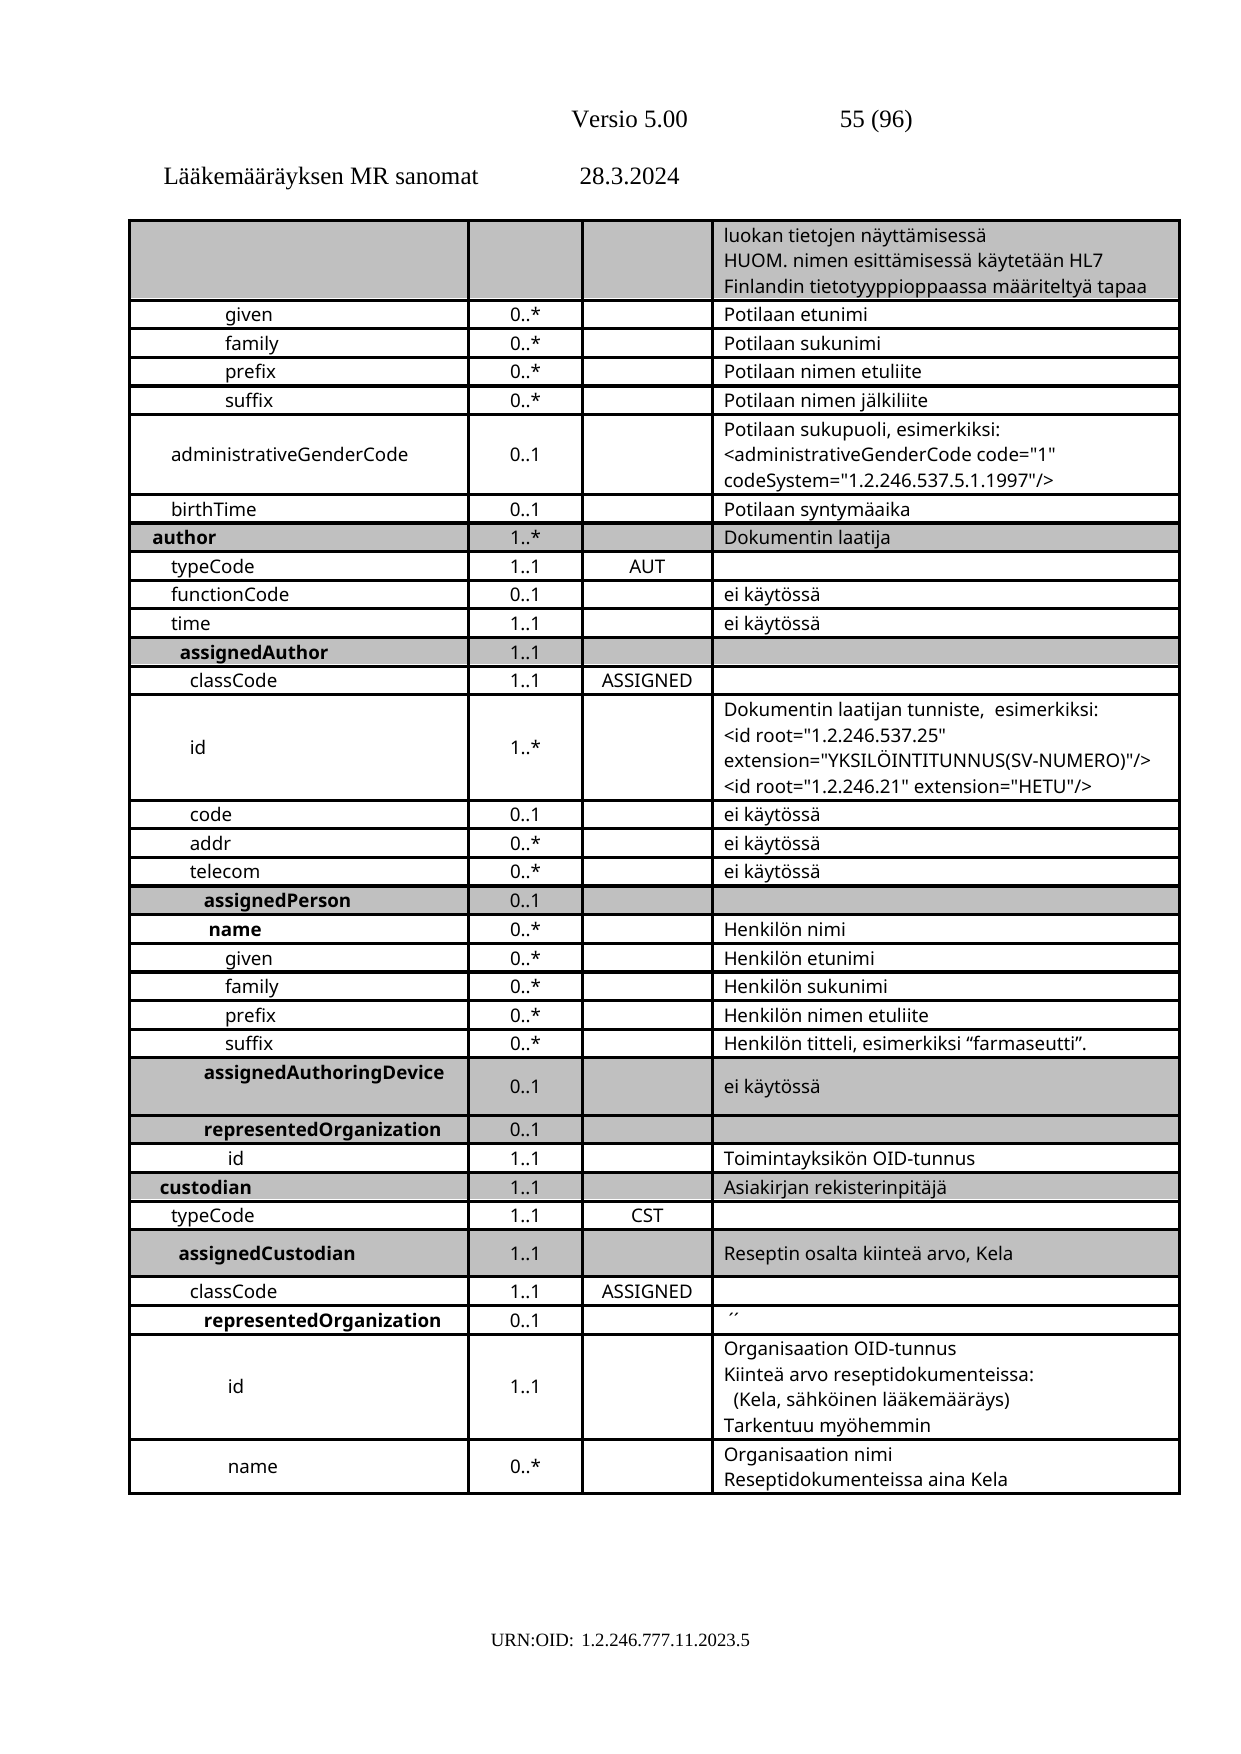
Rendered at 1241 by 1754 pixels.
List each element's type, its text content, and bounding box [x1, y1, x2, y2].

table_cell 0..* [470, 830, 581, 856]
table_cell assignedAuthor [131, 639, 467, 664]
table_cell ei käytössä [714, 802, 1178, 827]
table_cell [584, 1336, 711, 1438]
table_cell telecom [131, 859, 467, 884]
table_cell [584, 945, 711, 970]
table_cell family [131, 330, 467, 356]
table_cell id [131, 1336, 467, 1438]
table_cell [584, 974, 711, 999]
table_cell [584, 1059, 711, 1114]
table_cell assignedCustodian [131, 1231, 467, 1275]
table_cell 0..* [470, 974, 581, 999]
table_cell Henkilön titteli, esimerkiksi “farmaseutti”. [714, 1031, 1178, 1056]
table_cell typeCode [131, 1203, 467, 1228]
table_cell 1..1 [470, 1203, 581, 1228]
table_cell [714, 553, 1178, 579]
table_cell 0..1 [470, 496, 581, 521]
table_cell CST [584, 1203, 711, 1228]
table_cell 0..* [470, 330, 581, 356]
table_cell ei käytössä [714, 610, 1178, 636]
table_cell 0..* [470, 302, 581, 327]
table_cell ASSIGNED [584, 668, 711, 693]
table_cell [584, 330, 711, 356]
table_cell ei käytössä [714, 1059, 1178, 1114]
table_cell Asiakirjan rekisterinpitäjä [714, 1174, 1178, 1199]
table_cell 1..* [470, 525, 581, 550]
table_cell prefix [131, 1002, 467, 1028]
table_cell 0..1 [470, 802, 581, 827]
table_cell [714, 888, 1178, 913]
table_cell Toimintayksikön OID-tunnus [714, 1145, 1178, 1171]
table_cell 0..1 [470, 1117, 581, 1142]
table_cell custodian [131, 1174, 467, 1199]
table_cell [584, 916, 711, 942]
table_cell 0..* [470, 1002, 581, 1028]
table_cell [584, 416, 711, 493]
table_cell ei käytössä [714, 830, 1178, 856]
table_cell 0..* [470, 1031, 581, 1056]
table_cell 0..1 [470, 416, 581, 493]
table_cell ei käytössä [714, 859, 1178, 884]
table_cell classCode [131, 1278, 467, 1304]
table_cell prefix [131, 359, 467, 384]
table_cell Dokumentin laatijan tunniste, esimerkiksi: <id root="1.2.246.537.25" extension="YKSILÖINTITUNNUS(SV-NUMERO)"/> <id root="1.2.246.21" extension="HETU"/> [714, 696, 1178, 798]
table_cell Potilaan syntymäaika [714, 496, 1178, 521]
table_cell [584, 696, 711, 798]
table_cell typeCode [131, 553, 467, 579]
table_cell administrativeGenderCode [131, 416, 467, 493]
table_cell 1..1 [470, 1231, 581, 1275]
table_cell Organisaation nimi Reseptidokumenteissa aina Kela [714, 1441, 1178, 1492]
table_cell 0..1 [470, 1059, 581, 1114]
table_cell [584, 1031, 711, 1056]
table_cell 1..1 [470, 1174, 581, 1199]
table_cell 1..1 [470, 610, 581, 636]
table_cell assignedPerson [131, 888, 467, 913]
table_cell id [131, 1145, 467, 1171]
table_cell 1..1 [470, 1336, 581, 1438]
table_cell [584, 1117, 711, 1142]
table_cell [584, 830, 711, 856]
table_cell 0..* [470, 388, 581, 413]
table_cell [584, 802, 711, 827]
table_cell Organisaation OID-tunnus Kiinteä arvo reseptidokumenteissa: (Kela, sähköinen lääkemääräys) Tarkentuu myöhemmin [714, 1336, 1178, 1438]
table_cell 0..* [470, 222, 581, 298]
table_cell name [131, 222, 467, 298]
table_cell [584, 1307, 711, 1332]
table_cell representedOrganization [131, 1307, 467, 1332]
table_cell Henkilön nimi [714, 916, 1178, 942]
table_cell 0..* [470, 945, 581, 970]
table_cell 0..1 [470, 1307, 581, 1332]
table_cell time [131, 610, 467, 636]
table_cell [714, 668, 1178, 693]
table_cell [714, 639, 1178, 664]
table_cell 1..1 [470, 639, 581, 664]
table_cell 1..* [470, 696, 581, 798]
table_cell ´´ [714, 1307, 1178, 1332]
table_cell [584, 1231, 711, 1275]
table_cell family [131, 974, 467, 999]
table_cell 1..1 [470, 1278, 581, 1304]
table_cell classCode [131, 668, 467, 693]
table_cell [584, 302, 711, 327]
table_cell [584, 1441, 711, 1492]
table_cell [584, 639, 711, 664]
table_cell id [131, 696, 467, 798]
table_cell 0..1 [470, 888, 581, 913]
table_cell suffix [131, 1031, 467, 1056]
table_cell 0..* [470, 359, 581, 384]
table_cell 0..* [470, 1441, 581, 1492]
table_cell Potilaan nimen jälkiliite [714, 388, 1178, 413]
table_cell addr [131, 830, 467, 856]
table_cell [584, 859, 711, 884]
table_cell Henkilön sukunimi [714, 974, 1178, 999]
table_cell 0..1 [470, 582, 581, 607]
table_cell [584, 222, 711, 298]
table_cell [584, 1002, 711, 1028]
table_cell Potilaan nimen etuliite [714, 359, 1178, 384]
table_cell [584, 525, 711, 550]
table_cell [584, 388, 711, 413]
table_cell ASSIGNED [584, 1278, 711, 1304]
table_cell Henkilön nimen etuliite [714, 1002, 1178, 1028]
table_cell name [131, 1441, 467, 1492]
table_cell [584, 496, 711, 521]
table_cell [714, 1203, 1178, 1228]
table_cell author [131, 525, 467, 550]
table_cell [714, 222, 1178, 298]
table_cell ei käytössä [714, 582, 1178, 607]
table_cell 1..1 [470, 668, 581, 693]
table_cell 1..1 [470, 1145, 581, 1171]
table_cell name [131, 916, 467, 942]
table_cell Potilaan etunimi [714, 302, 1178, 327]
table_cell given [131, 302, 467, 327]
table_cell [584, 610, 711, 636]
table_cell [584, 888, 711, 913]
table_cell Reseptin osalta kiinteä arvo, Kela [714, 1231, 1178, 1275]
table_cell AUT [584, 553, 711, 579]
table_cell Dokumentin laatija [714, 525, 1178, 550]
table_cell suffix [131, 388, 467, 413]
table_cell Potilaan sukupuoli, esimerkiksi: <administrativeGenderCode code="1" codeSystem="1.2.246.537.5.1.1997"/> [714, 416, 1178, 493]
table_cell 0..* [470, 916, 581, 942]
table_cell [714, 1278, 1178, 1304]
table_cell [714, 1117, 1178, 1142]
table_cell representedOrganization [131, 1117, 467, 1142]
table_cell [584, 582, 711, 607]
table_cell assignedAuthoringDevice [131, 1059, 467, 1114]
table_cell birthTime [131, 496, 467, 521]
table_cell [584, 359, 711, 384]
table_cell 0..* [470, 859, 581, 884]
table_cell Potilaan sukunimi [714, 330, 1178, 356]
table_cell [584, 1145, 711, 1171]
table_cell [584, 1174, 711, 1199]
table_cell code [131, 802, 467, 827]
table_cell functionCode [131, 582, 467, 607]
table_cell 1..1 [470, 553, 581, 579]
table_cell given [131, 945, 467, 970]
table_cell Henkilön etunimi [714, 945, 1178, 970]
